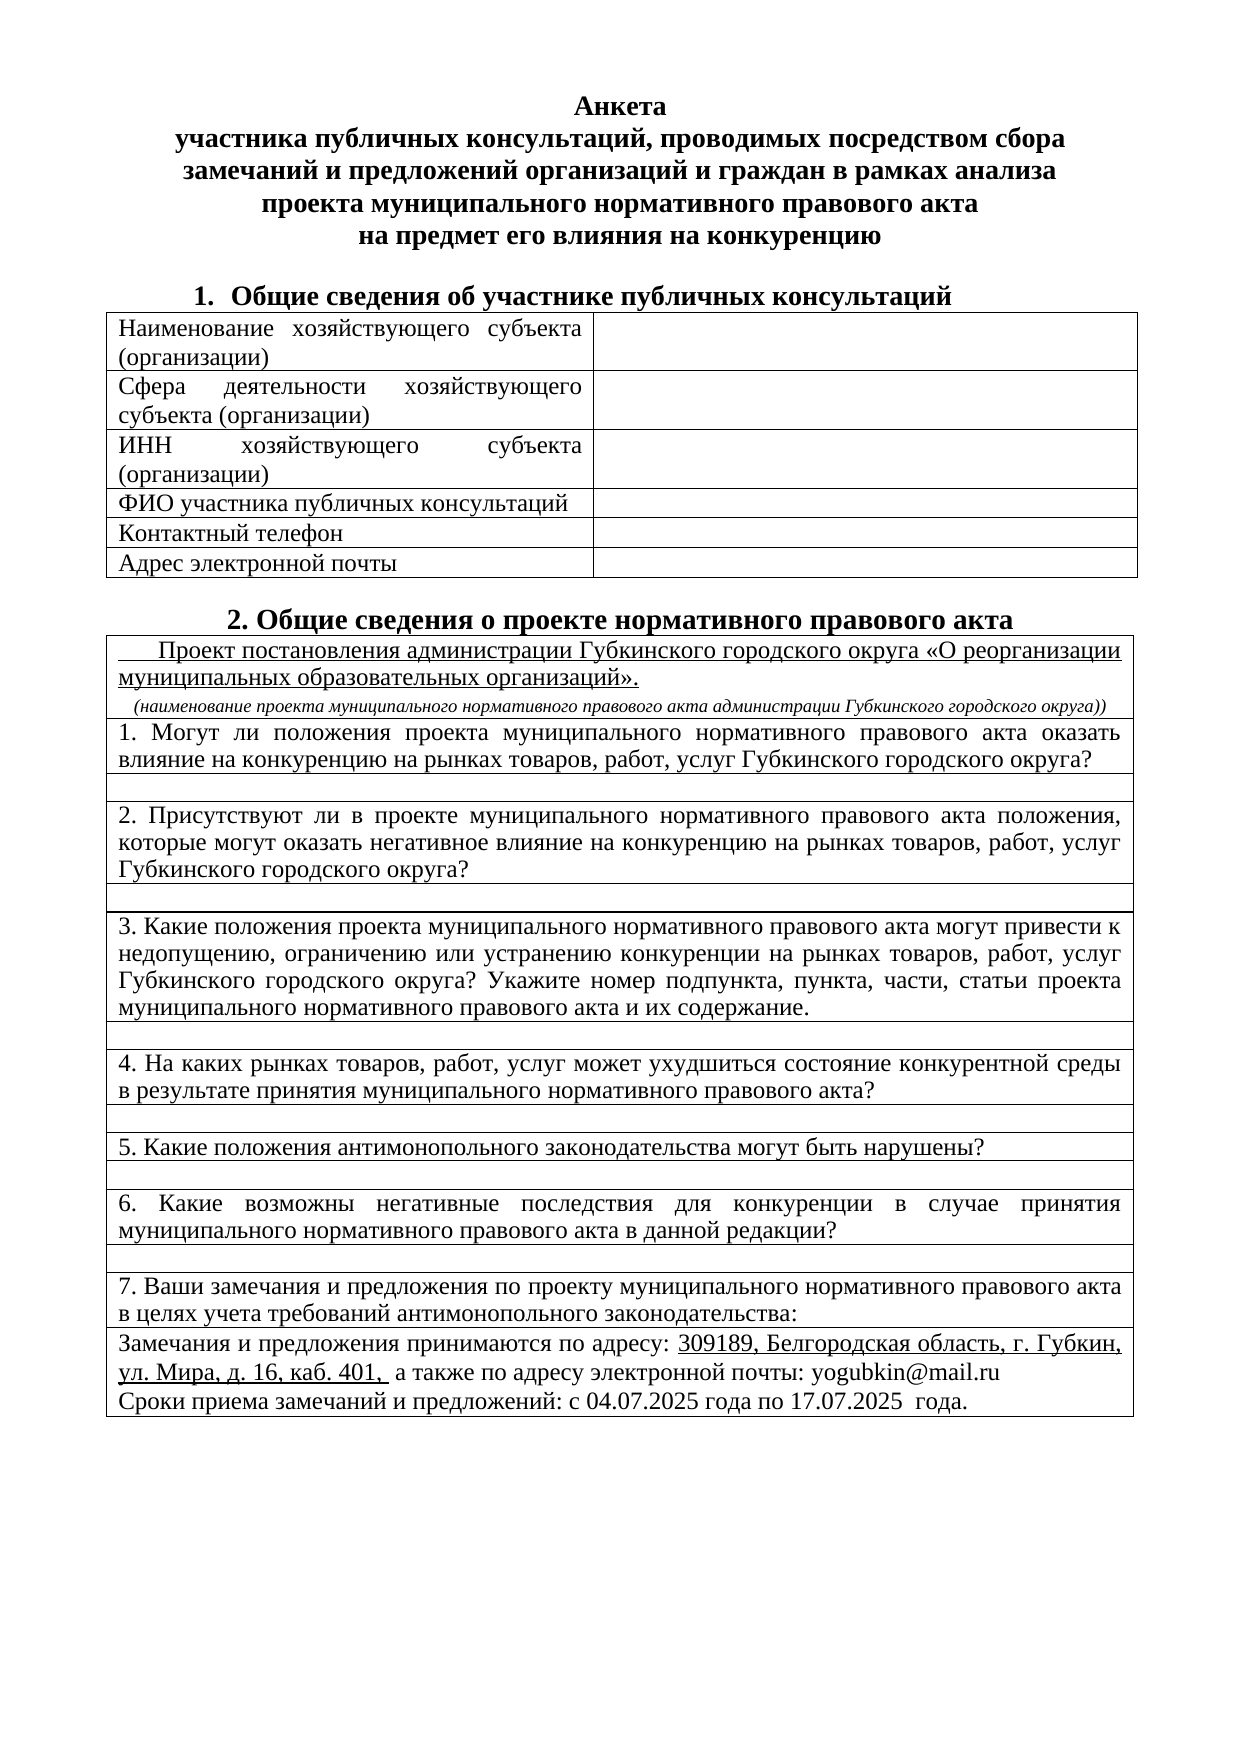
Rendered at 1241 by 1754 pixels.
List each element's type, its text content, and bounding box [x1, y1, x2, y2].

table_header [594, 313, 1137, 370]
table_cell 7. Ваши замечания и предложения по проекту муниципального нормативного правового акта в целях учета требований антимонопольного законодательства: [107, 1273, 1133, 1327]
table_cell [107, 1022, 1133, 1049]
text 2. Общие сведения о проекте нормативного правового акта [118, 602, 1122, 635]
table_cell 5. Какие положения антимонопольного законодательства могут быть нарушены? [107, 1133, 1133, 1160]
list Общие сведения об участнике публичных консультаций [193, 279, 1122, 312]
table_header Проект постановления администрации Губкинского городского округа «О реорганизации муниципальных образовательных организаций». (наименование проекта муниципального нормативного правового акта администрации Губкинского городского округа)) [107, 636, 1133, 718]
table_cell [107, 1105, 1133, 1132]
table_cell 1. Могут ли положения проекта муниципального нормативного правового акта оказать влияние на конкуренцию на рынках товаров, работ, услуг Губкинского городского округа? [107, 719, 1133, 773]
table_cell Замечания и предложения принимаются по адресу: 309189, Белгородская область, г. Губкин, ул. Мира, д. 16, каб. 401, а также по адресу электронной почты: yogubkin@mail.ru Сроки приема замечаний и предложений: с 04.07.2025 года по 17.07.2025 года. [107, 1328, 1133, 1416]
table_cell ФИО участника публичных консультаций [107, 489, 593, 517]
table_cell [594, 371, 1137, 429]
table_cell [107, 1245, 1133, 1272]
table_cell [107, 774, 1133, 801]
table_cell [594, 430, 1137, 487]
text на предмет его влияния на конкуренцию [118, 218, 1122, 251]
table_cell ИНН хозяйствующего субъекта (организации) [107, 430, 593, 487]
table_header Наименование хозяйствующего субъекта (организации) [107, 313, 593, 370]
table_cell [594, 518, 1137, 547]
table_cell 3. Какие положения проекта муниципального нормативного правового акта могут привести к недопущению, ограничению или устранению конкуренции на рынках товаров, работ, услуг Губкинского городского округа? Укажите номер подпункта, пункта, части, статьи проекта муниципального нормативного правового акта и их содержание. [107, 913, 1133, 1021]
text замечаний и предложений организаций и граждан в рамках анализа [118, 153, 1122, 186]
table_cell [107, 1161, 1133, 1188]
table_cell 2. Присутствуют ли в проекте муниципального нормативного правового акта положения, которые могут оказать негативное влияние на конкуренцию на рынках товаров, работ, услуг Губкинского городского округа? [107, 802, 1133, 883]
text проекта муниципального нормативного правового акта [118, 186, 1122, 218]
table_cell [594, 489, 1137, 517]
table_cell [107, 884, 1133, 911]
table_cell Адрес электронной почты [107, 548, 593, 577]
table_cell Контактный телефон [107, 518, 593, 547]
table_cell Сфера деятельности хозяйствующего субъекта (организации) [107, 371, 593, 429]
table_cell 4. На каких рынках товаров, работ, услуг может ухудшиться состояние конкурентной среды в результате принятия муниципального нормативного правового акта? [107, 1050, 1133, 1104]
text Анкета [118, 89, 1122, 121]
text участника публичных консультаций, проводимых посредством сбора [118, 121, 1122, 153]
table_cell [594, 548, 1137, 577]
table_cell 6. Какие возможны негативные последствия для конкуренции в случае принятия муниципального нормативного правового акта в данной редакции? [107, 1190, 1133, 1244]
